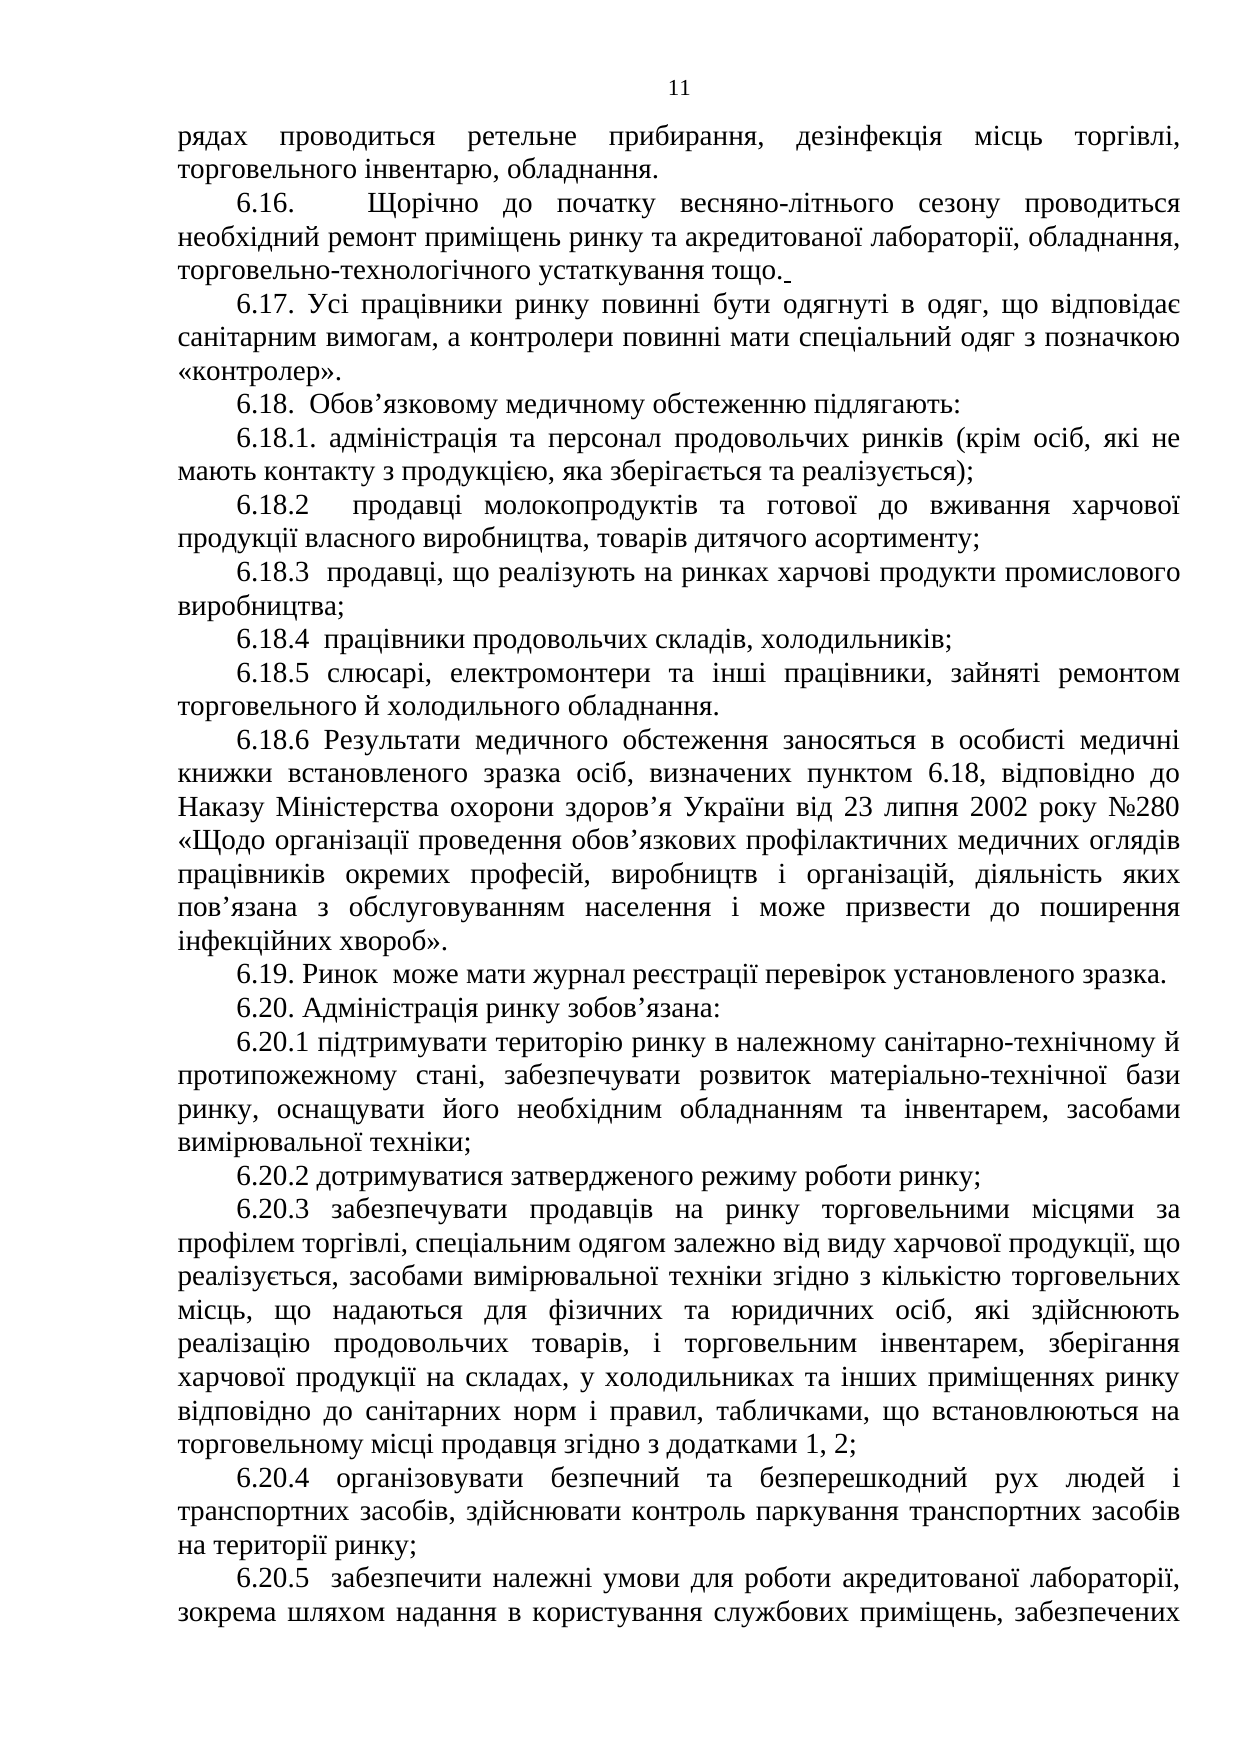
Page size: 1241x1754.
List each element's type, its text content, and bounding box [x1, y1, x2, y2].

text 6.18.3 продавці, що реалізують на ринках харчові продукти промислового виробництва; [177, 554, 1181, 621]
text 6.20.4 організовувати безпечний та безперешкодний рух людей і транспортних засобів, здійснювати контроль паркування транспортних засобів на території ринку; [177, 1460, 1181, 1560]
text 6.18.1. адміністрація та персонал продовольчих ринків (крім осіб, які не мають контакту з продукцією, яка зберігається та реалізується); [177, 420, 1181, 487]
text 6.16. Щорічно до початку весняно-літнього сезону проводиться необхідний ремонт приміщень ринку та акредитованої лабораторії, обладнання, торговельно-технологічного устаткування тощо. [177, 185, 1181, 286]
text 6.18.4 працівники продовольчих складів, холодильників; [177, 621, 1181, 655]
text 6.18.5 слюсарі, електромонтери та інші працівники, зайняті ремонтом торговельного й холодильного обладнання. [177, 655, 1181, 722]
text 6.20.2 дотримуватися затвердженого режиму роботи ринку; [177, 1158, 1181, 1191]
text 6.18.2 продавці молокопродуктів та готової до вживання харчової продукції власного виробництва, товарів дитячого асортименту; [177, 487, 1181, 554]
text 6.19. Ринок може мати журнал реєстрації перевірок установленого зразка. [177, 957, 1181, 990]
text 6.20.1 підтримувати територію ринку в належному санітарно-технічному й протипожежному стані, забезпечувати розвиток матеріально-технічної бази ринку, оснащувати його необхідним обладнанням та інвентарем, засобами вимірювальної техніки; [177, 1024, 1181, 1158]
text 6.18.6 Результати медичного обстеження заносяться в особисті медичні книжки встановленого зразка осіб, визначених пунктом 6.18, відповідно до Наказу Міністерства охорони здоров’я України від 23 липня 2002 року №280 «Щодо організації проведення обов’язкових профілактичних медичних оглядів працівників окремих професій, виробництв і організацій, діяльність яких пов’язана з обслуговуванням населення і може призвести до поширення інфекційних хвороб». [177, 722, 1181, 957]
text 6.20.3 забезпечувати продавців на ринку торговельними місцями за профілем торгівлі, спеціальним одягом залежно від виду харчової продукції, що реалізується, засобами вимірювальної техніки згідно з кількістю торговельних місць, що надаються для фізичних та юридичних осіб, які здійснюють реалізацію продовольчих товарів, і торговельним інвентарем, зберігання харчової продукції на складах, у холодильниках та інших приміщеннях ринку відповідно до санітарних норм і правил, табличками, що встановлюються на торговельному місці продавця згідно з додатками 1, 2; [177, 1191, 1181, 1460]
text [177, 1560, 1181, 1627]
text 6.18. Обов’язковому медичному обстеженню підлягають: [177, 386, 1181, 420]
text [177, 118, 1181, 185]
text 6.17. Усі працівники ринку повинні бути одягнуті в одяг, що відповідає санітарним вимогам, а контролери повинні мати спеціальний одяг з позначкою «контролер». [177, 286, 1181, 386]
text 6.20. Адміністрація ринку зобов’язана: [177, 990, 1181, 1024]
